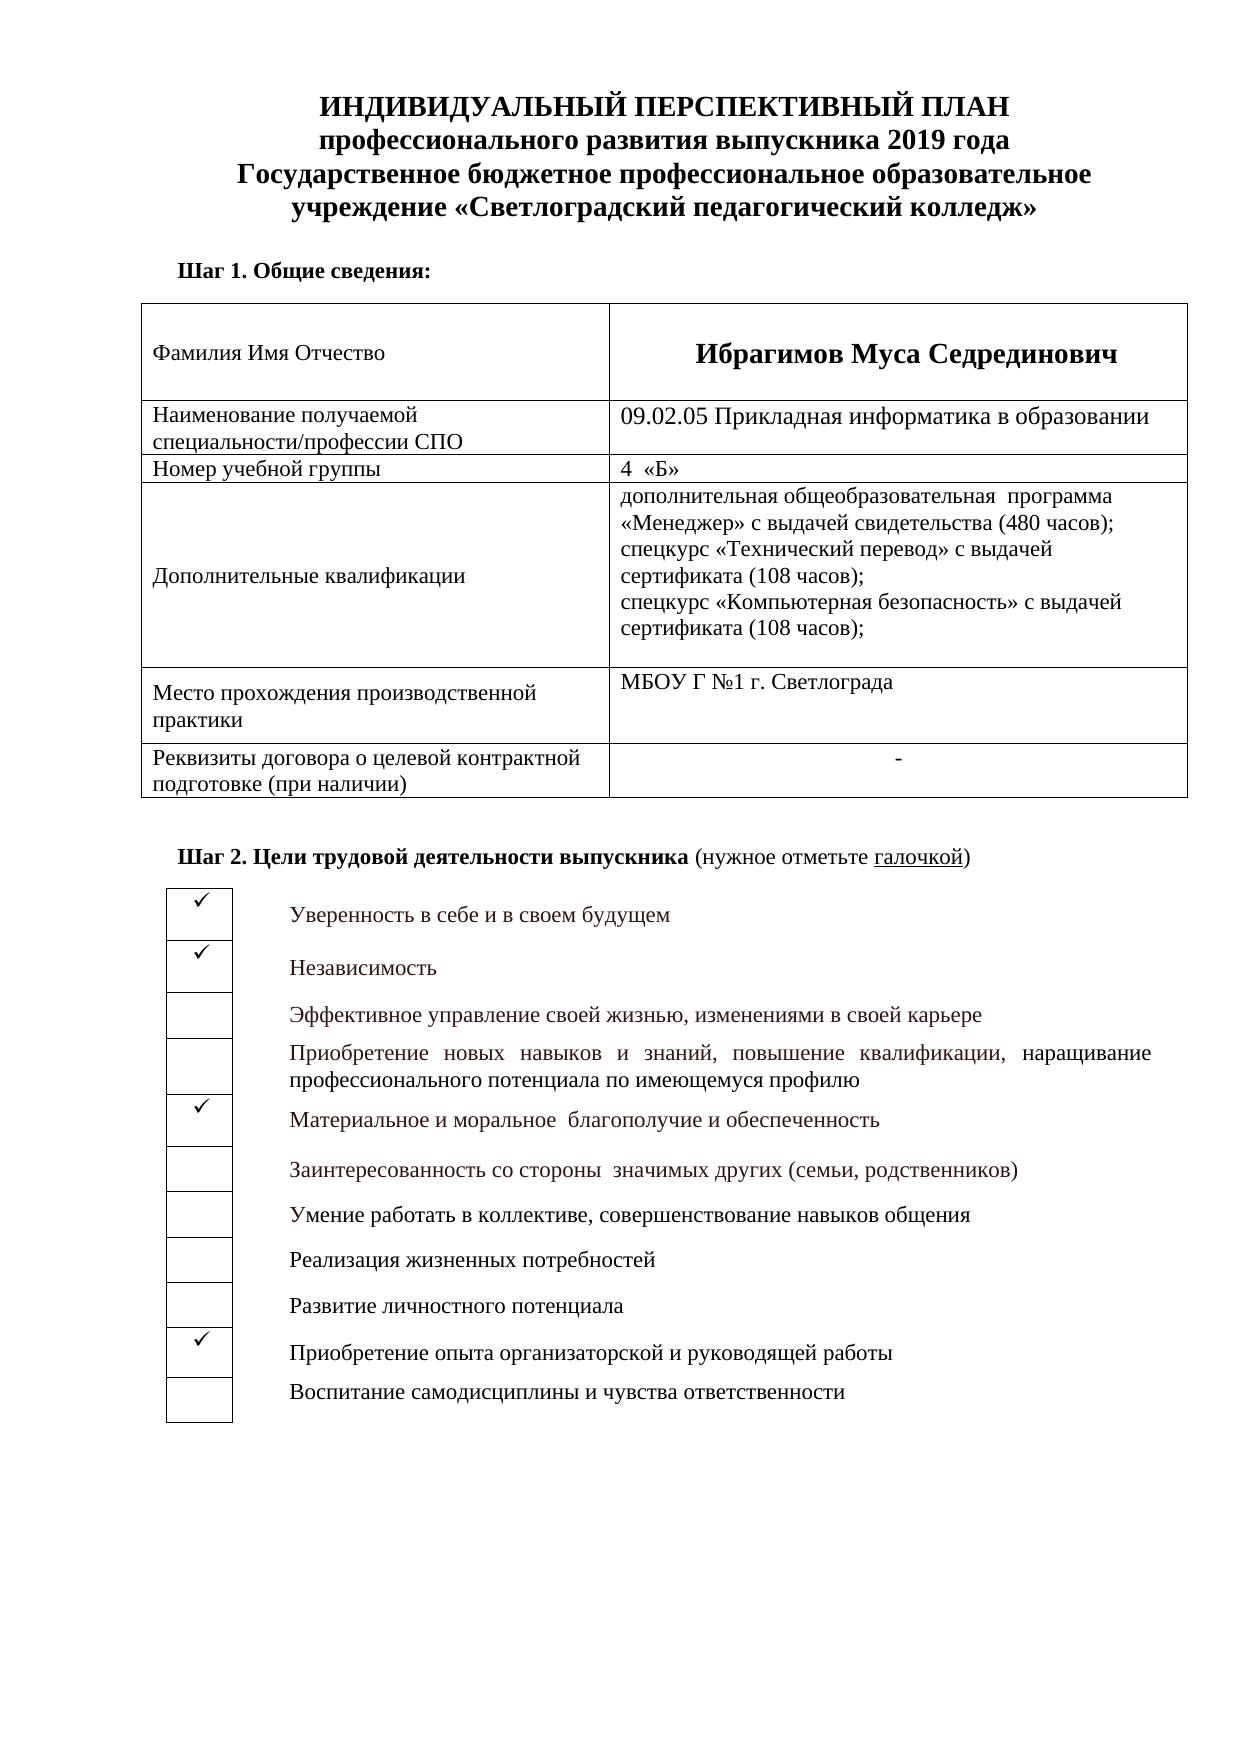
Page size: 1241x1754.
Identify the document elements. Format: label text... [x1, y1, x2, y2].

table_cell Заинтересованность со стороны значимых других (семьи, родственников) [233, 1146, 1163, 1191]
table_cell - [610, 744, 1187, 797]
table_cell Реализация жизненных потребностей [233, 1237, 1163, 1282]
text профессионального развития выпускника 2019 года [177, 122, 1152, 156]
table_cell Дополнительные квалификации [142, 483, 609, 667]
table_cell [167, 1147, 232, 1191]
table_cell Приобретение новых навыков и знаний, повышение квалификации, наращивание профессионального потенциала по имеющемуся профилю [233, 1038, 1163, 1094]
table_cell 4 «Б» [610, 455, 1187, 482]
table_cell [167, 1283, 232, 1327]
table_header Ибрагимов Муса Седрединович [610, 304, 1187, 400]
table_cell Воспитание самодисциплины и чувства ответственности [233, 1377, 1163, 1422]
table_cell Реквизиты договора о целевой контрактной подготовке (при наличии) [142, 744, 609, 797]
table_cell [167, 1192, 232, 1237]
table_cell дополнительная общеобразовательная программа «Менеджер» с выдачей свидетельства (480 часов); спецкурс «Технический перевод» с выдачей сертификата (108 часов); спецкурс «Компьютерная безопасность» с выдачей сертификата (108 часов); [610, 483, 1187, 667]
table_header Уверенность в себе и в своем будущем [233, 888, 1163, 940]
table_cell Умение работать в коллективе, совершенствование навыков общения [233, 1191, 1163, 1237]
text Шаг 2. Цели трудовой деятельности выпускника (нужное отметьте галочкой) [177, 843, 1152, 869]
text Государственное бюджетное профессиональное образовательное учреждение «Светлоградский педагогический колледж» [177, 156, 1152, 223]
table_cell Наименование получаемой специальности/профессии СПО [142, 401, 609, 454]
table_cell Развитие личностного потенциала [233, 1282, 1163, 1327]
table_header Фамилия Имя Отчество [142, 304, 609, 400]
table_cell Материальное и моральное благополучие и обеспеченность [233, 1094, 1163, 1146]
table_cell Номер учебной группы [142, 455, 609, 482]
table_cell [167, 993, 232, 1038]
table_cell Место прохождения производственной практики [142, 668, 609, 743]
table_cell МБОУ Г №1 г. Светлограда [610, 668, 1187, 743]
table_cell [167, 1095, 232, 1146]
table_cell [167, 1039, 232, 1094]
table_cell [167, 941, 232, 992]
table_cell 09.02.05 Прикладная информатика в образовании [610, 401, 1187, 454]
table_header [167, 889, 232, 940]
table_cell Эффективное управление своей жизнью, изменениями в своей карьере [233, 992, 1163, 1038]
table_cell [167, 1378, 232, 1422]
table_cell Приобретение опыта организаторской и руководящей работы [233, 1327, 1163, 1377]
text ИНДИВИДУАЛЬНЫЙ ПЕРСПЕКТИВНЫЙ ПЛАН [177, 89, 1152, 122]
table_cell [167, 1238, 232, 1282]
table_cell Независимость [233, 940, 1163, 992]
text Шаг 1. Общие сведения: [177, 257, 1152, 284]
table_cell [167, 1328, 232, 1377]
